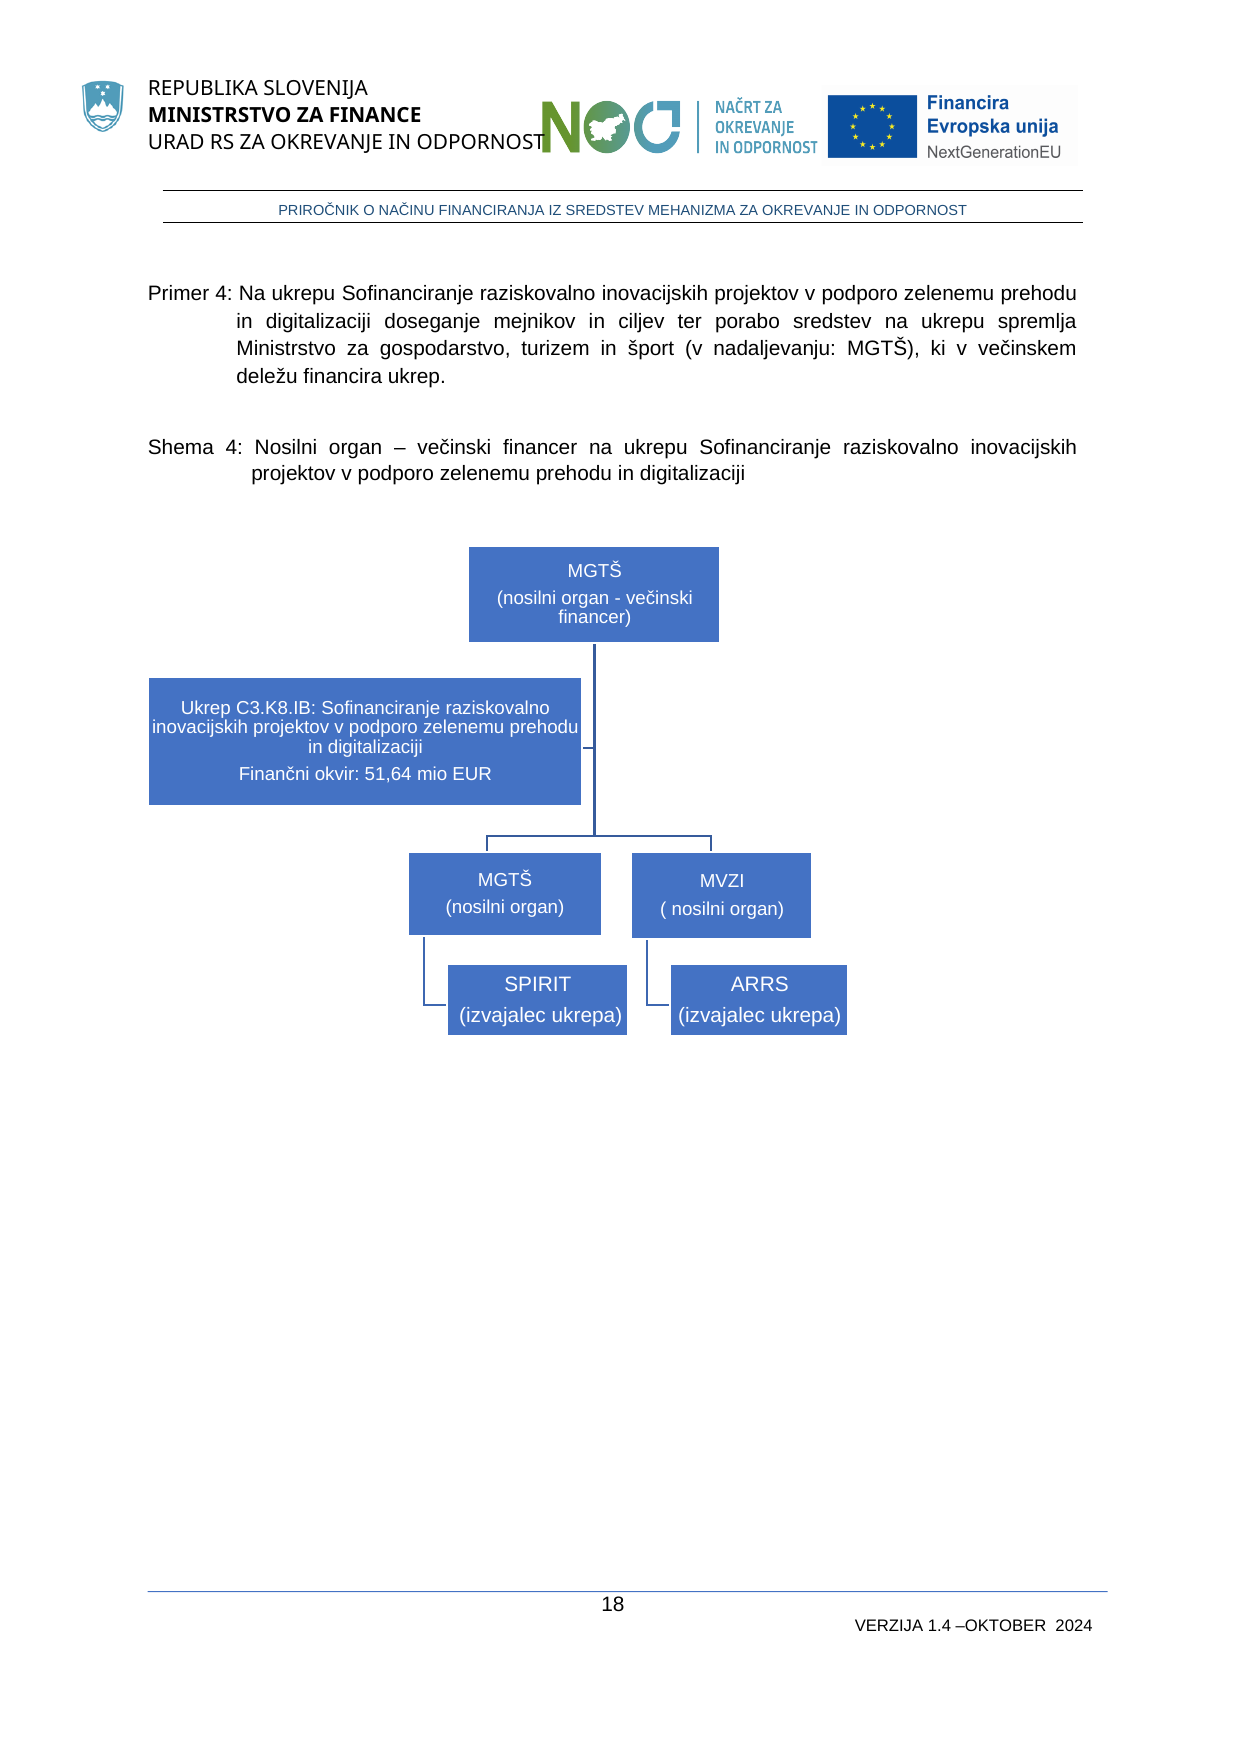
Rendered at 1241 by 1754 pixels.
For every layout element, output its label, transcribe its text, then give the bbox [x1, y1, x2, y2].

text Primer 4: Na ukrepu Sofinanciranje raziskovalno inovacijskih projektov v podporo zelenemu prehodu in digitalizaciji doseganje mejnikov in ciljev ter porabo sredstev na ukrepu spremlja Ministrstvo za gospodarstvo, turizem in šport (v nadaljevanju: MGTŠ), ki v večinskem deležu financira ukrep. [148, 281, 1078, 387]
picture [76, 75, 127, 132]
picture [542, 95, 818, 155]
text Shema 4: Nosilni organ – večinski financer na ukrepu Sofinanciranje raziskovalno inovacijskih projektov v podporo zelenemu prehodu in digitalizaciji [148, 435, 1078, 485]
picture [821, 85, 1078, 166]
